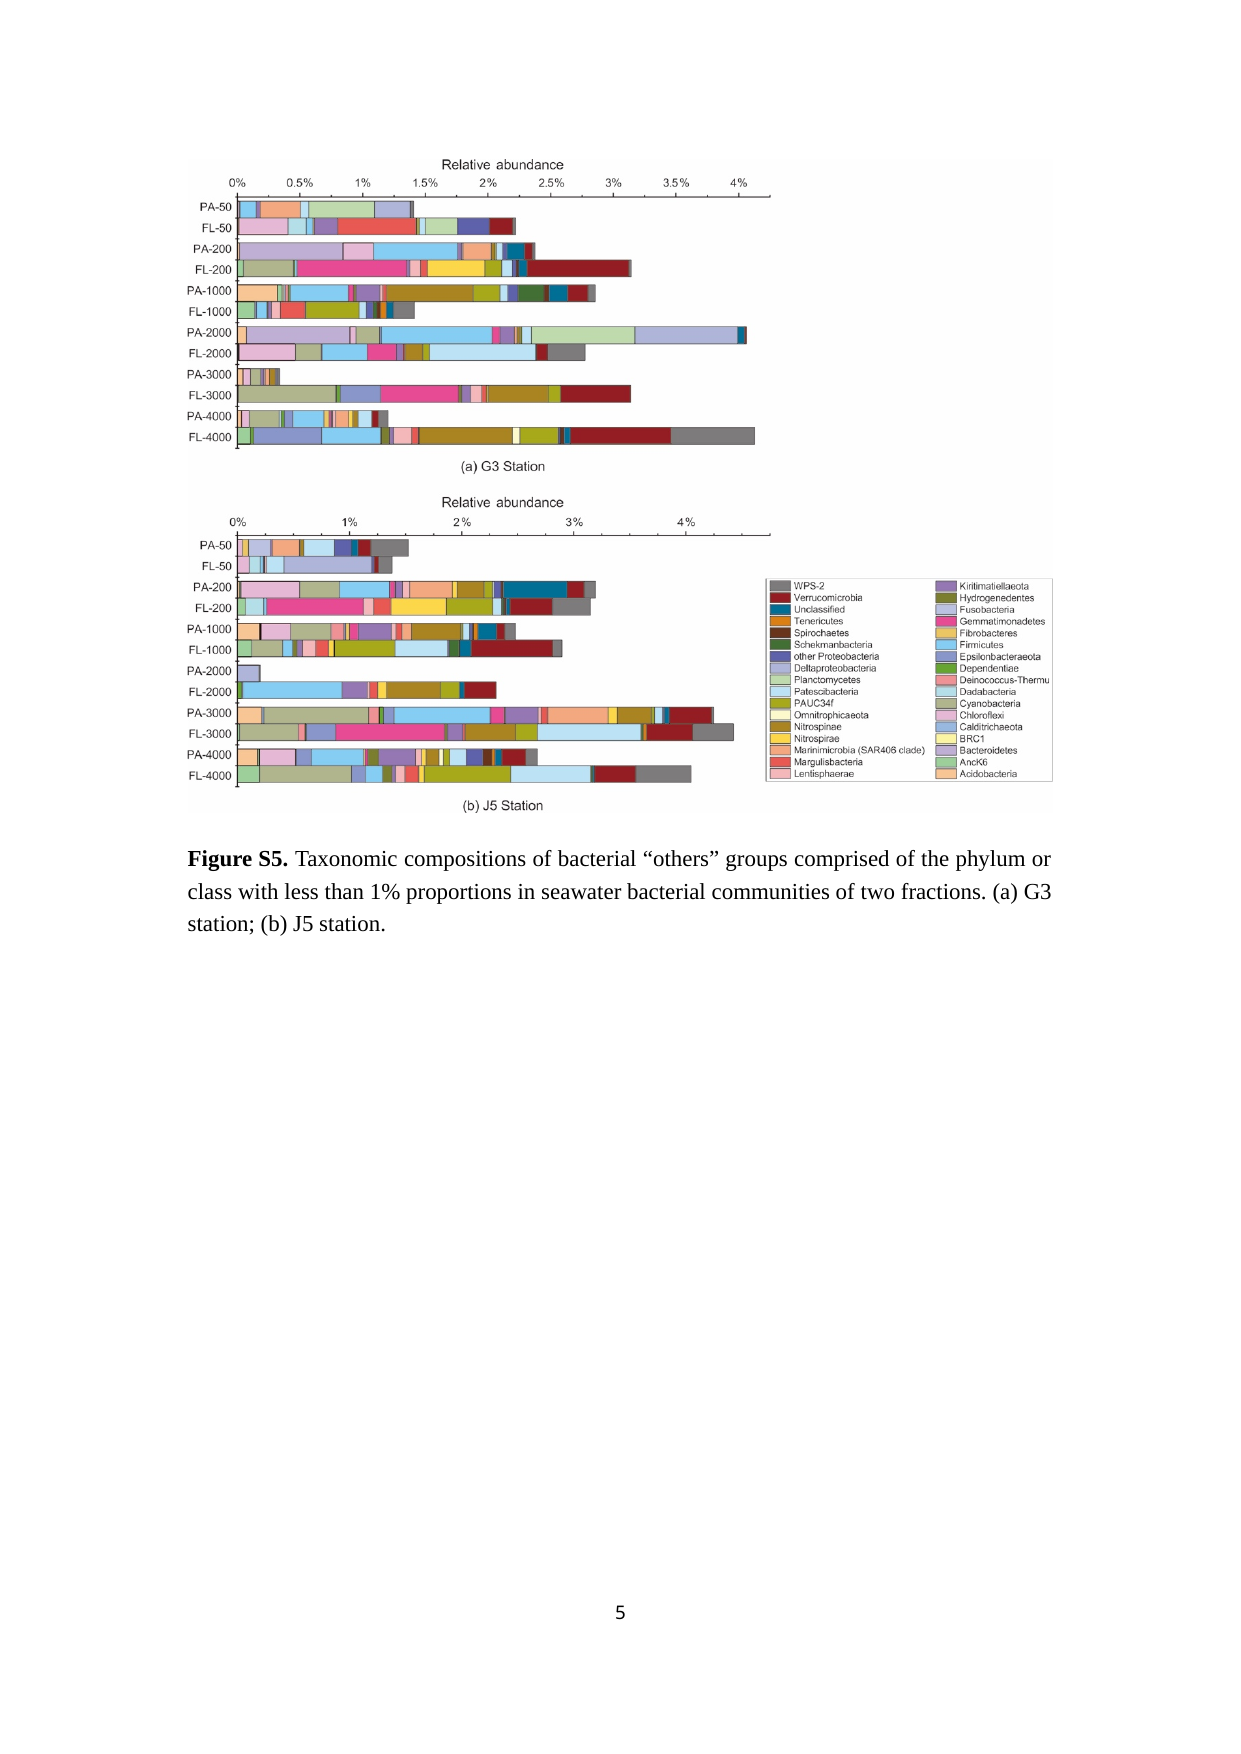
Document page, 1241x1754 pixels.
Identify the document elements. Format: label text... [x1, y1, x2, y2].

text Figure S5. Taxonomic compositions of bacterial “others” groups comprised of the phylum or class with less than 1% proportions in seawater bacterial communities of two fractions. (a) G3 station; (b) J5 station. [187, 842, 1053, 940]
picture [187, 159, 1053, 813]
